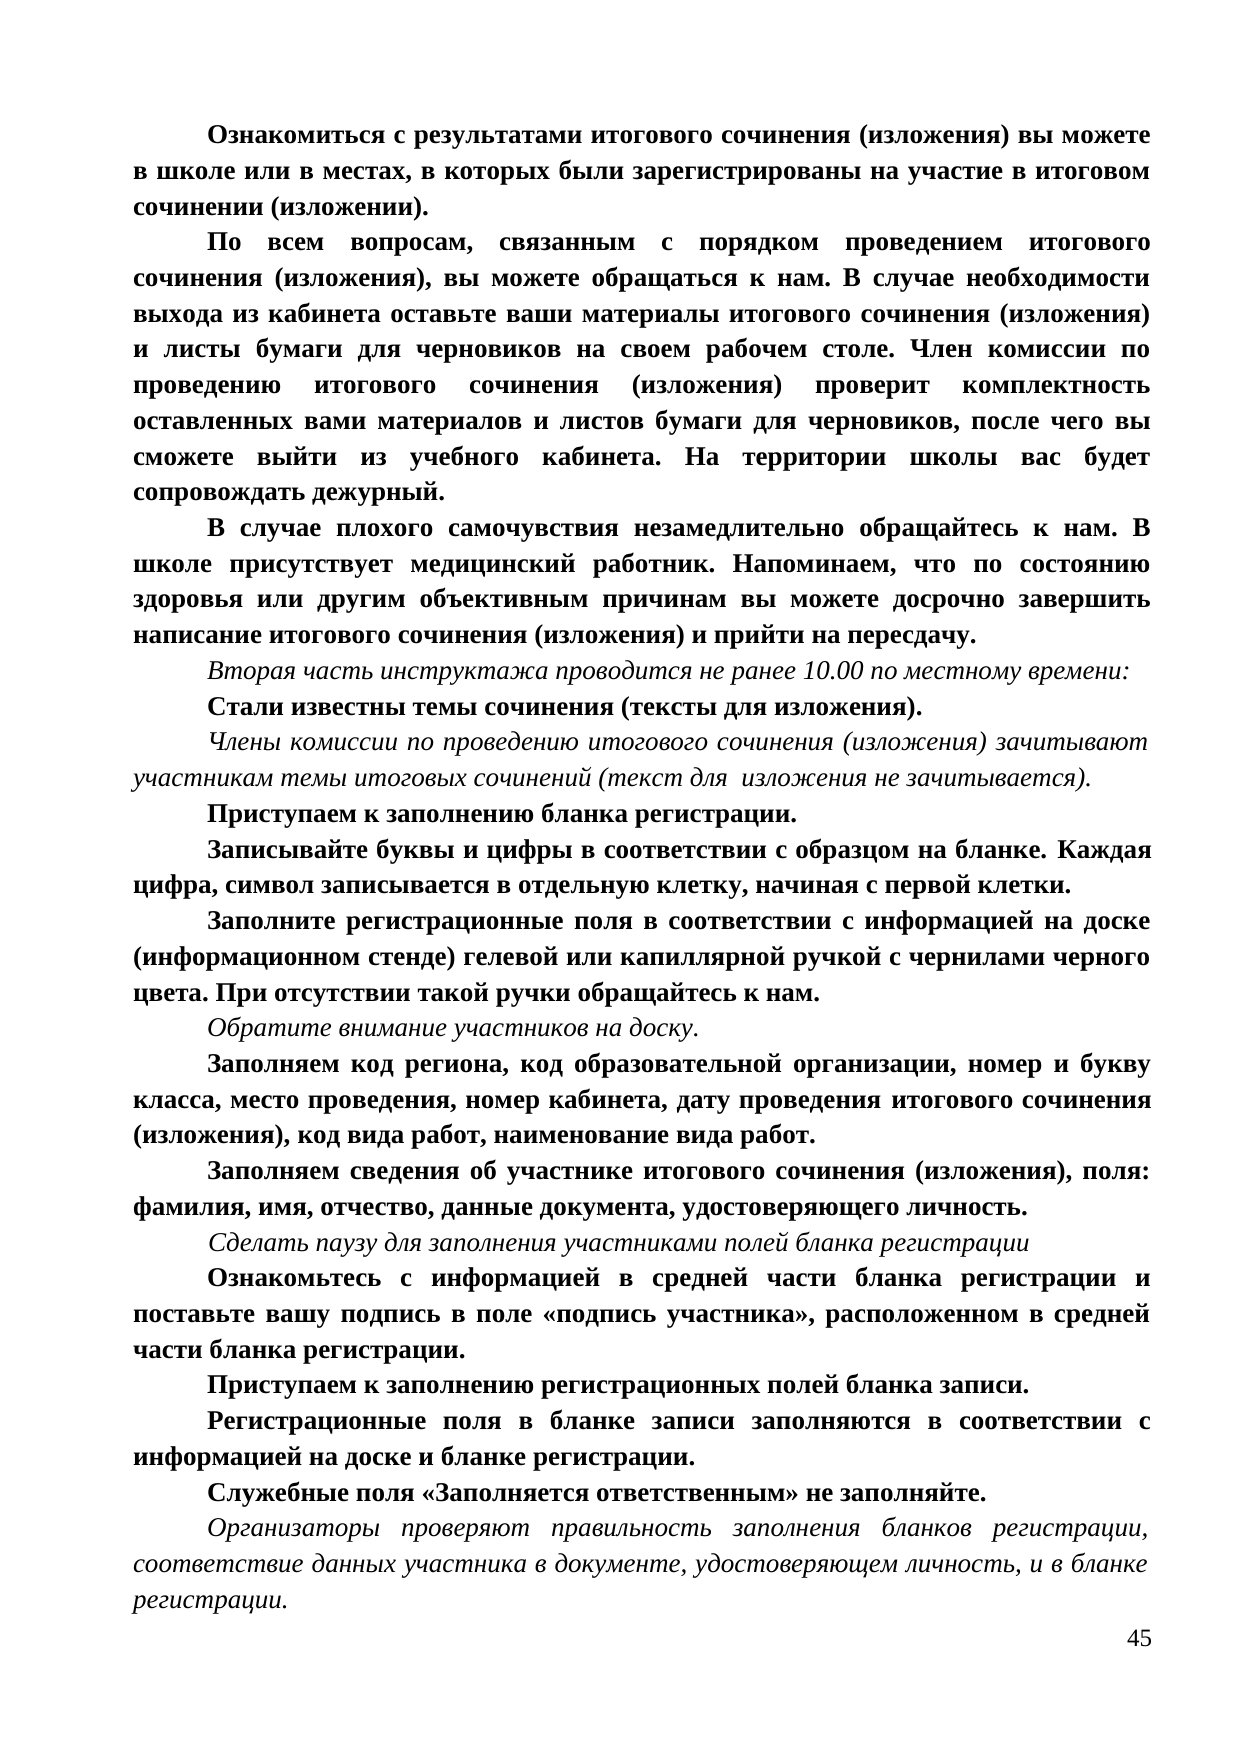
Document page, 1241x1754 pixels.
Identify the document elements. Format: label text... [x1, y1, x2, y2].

text В случае плохого самочувствия незамедлительно обращайтесь к нам. В школе присутствует медицинский работник. Напоминаем, что по состоянию здоровья или другим объективным причинам вы можете досрочно завершить написание итогового сочинения (изложения) и прийти на пересдачу. [133, 511, 1152, 649]
text Организаторы проверяют правильность заполнения бланков регистрации, соответствие данных участника в документе, удостоверяющем личность, и в бланке регистрации. [133, 1512, 1152, 1614]
text Заполняем код региона, код образовательной организации, номер и букву класса, место проведения, номер кабинета, дату проведения итогового сочинения (изложения), код вида работ, наименование вида работ. [133, 1047, 1152, 1150]
text Служебные поля «Заполняется ответственным» не заполняйте. [133, 1476, 1152, 1507]
text Приступаем к заполнению бланка регистрации. [133, 797, 1152, 828]
text Заполните регистрационные поля в соответствии с информацией на доске (информационном стенде) гелевой или капиллярной ручкой с чернилами черного цвета. При отсутствии такой ручки обращайтесь к нам. [133, 904, 1152, 1007]
text Заполняем сведения об участнике итогового сочинения (изложения), поля: фамилия, имя, отчество, данные документа, удостоверяющего личность. [133, 1154, 1152, 1221]
text Стали известны темы сочинения (тексты для изложения). [133, 690, 1152, 721]
text Вторая часть инструктажа проводится не ранее 10.00 по местному времени: [133, 654, 1152, 685]
text По всем вопросам, связанным с порядком проведением итогового сочинения (изложения), вы можете обращаться к нам. В случае необходимости выхода из кабинета оставьте ваши материалы итогового сочинения (изложения) и листы бумаги для черновиков на своем рабочем столе. Член комиссии по проведению итогового сочинения (изложения) проверит комплектность оставленных вами материалов и листов бумаги для черновиков, после чего вы сможете выйти из учебного кабинета. На территории школы вас будет сопровождать дежурный. [133, 225, 1152, 507]
text Ознакомиться с результатами итогового сочинения (изложения) вы можете в школе или в местах, в которых были зарегистрированы на участие в итоговом сочинении (изложении). [133, 118, 1152, 221]
text Записывайте буквы и цифры в соответствии с образцом на бланке. Каждая цифра, символ записывается в отдельную клетку, начиная с первой клетки. [133, 833, 1152, 899]
text Приступаем к заполнению регистрационных полей бланка записи. [133, 1369, 1152, 1400]
text Члены комиссии по проведению итогового сочинения (изложения) зачитывают участникам темы итоговых сочинений (текст для изложения не зачитывается). [133, 726, 1152, 792]
text Регистрационные поля в бланке записи заполняются в соответствии с информацией на доске и бланке регистрации. [133, 1404, 1152, 1471]
text Ознакомьтесь с информацией в средней части бланка регистрации и поставьте вашу подпись в поле «подпись участника», расположенном в средней части бланка регистрации. [133, 1261, 1152, 1364]
text Обратите внимание участников на доску. [133, 1011, 1152, 1042]
text Сделать паузу для заполнения участниками полей бланка регистрации [133, 1226, 1152, 1257]
